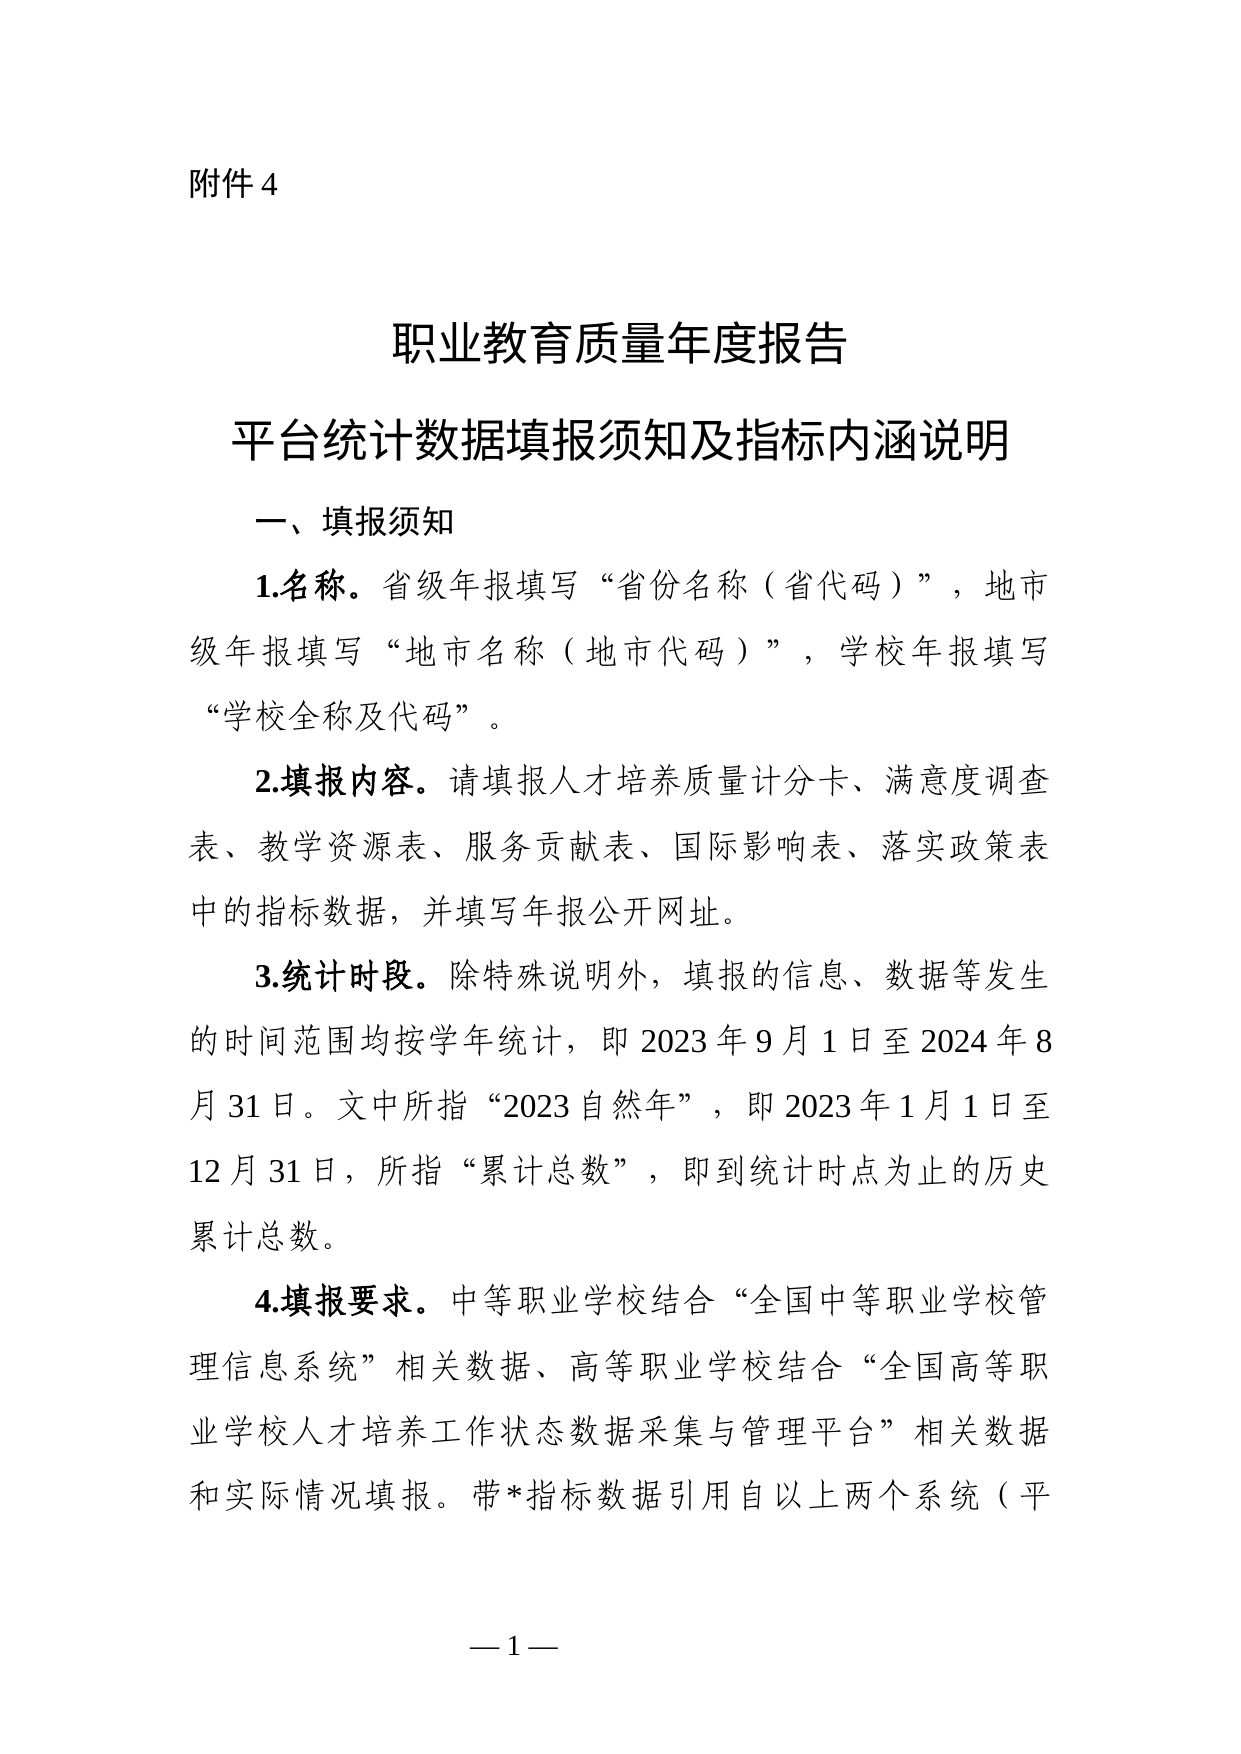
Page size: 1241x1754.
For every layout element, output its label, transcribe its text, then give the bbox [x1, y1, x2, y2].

text 一、填报须知 [187, 487, 1053, 552]
subtitle 职业教育质量年度报告 [187, 292, 1053, 389]
list 3.统计时段。除特殊说明外，填报的信息、数据等发生的时间范围均按学年统计，即2023年9月1日至2024年8月31日。文中所指“2023自然年”，即2023年1月1日至12月31日，所指“累计总数”，即到统计时点为止的历史累计总数。 [187, 942, 1053, 1267]
list 2.填报内容。请填报人才培养质量计分卡、满意度调查表、教学资源表、服务贡献表、国际影响表、落实政策表中的指标数据，并填写年报公开网址。 [187, 747, 1053, 942]
text 附件4 [187, 150, 1053, 215]
list 1.名称。省级年报填写“省份名称（省代码）”，地市级年报填写“地市名称（地市代码）”，学校年报填写“学校全称及代码”。 [187, 552, 1053, 747]
subtitle 平台统计数据填报须知及指标内涵说明 [187, 389, 1053, 487]
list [187, 1267, 1053, 1527]
